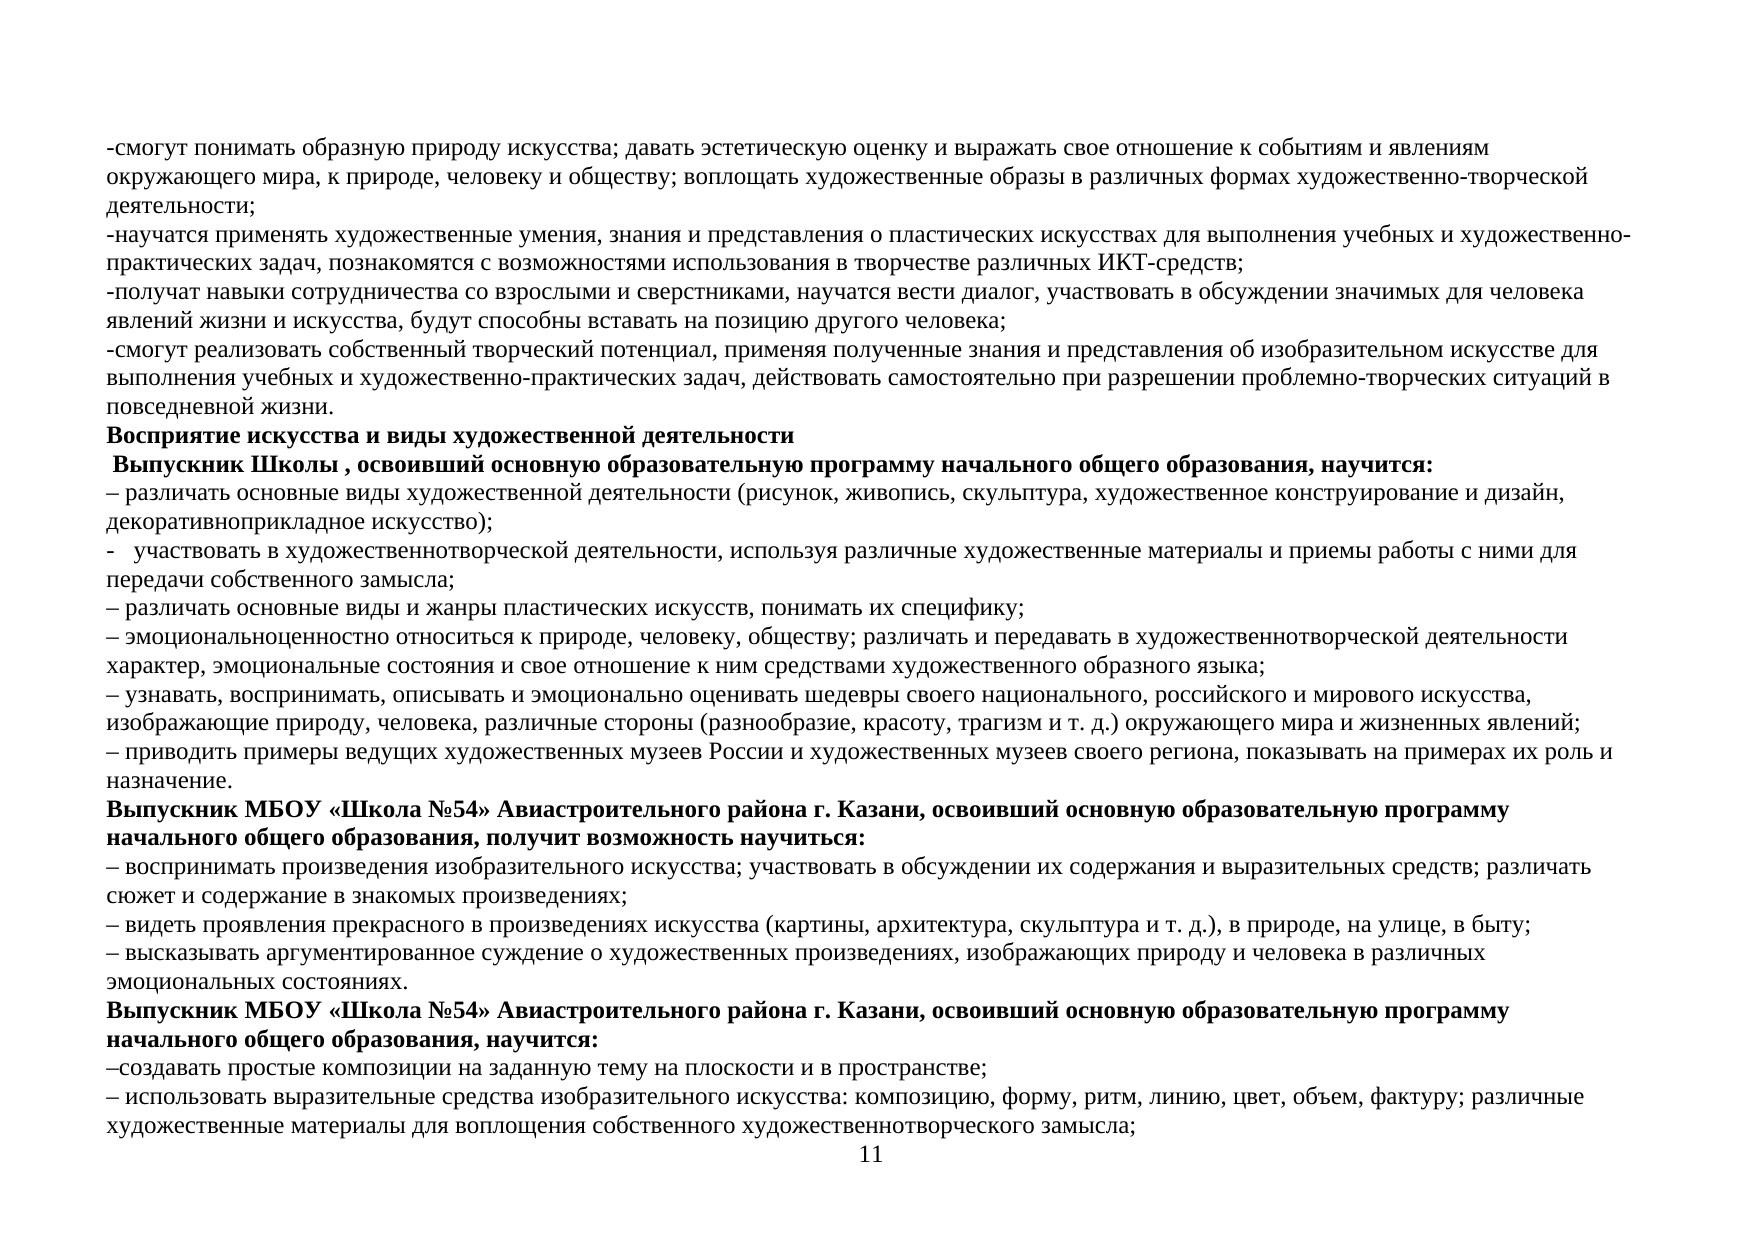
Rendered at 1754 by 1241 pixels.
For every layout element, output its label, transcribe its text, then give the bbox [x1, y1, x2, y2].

text – использовать выразительные средства изобразительного искусства: композицию, форму, ритм, линию, цвет, объем, фактуру; различные художественные материалы для воплощения собственного художественно­творческого замысла; [106, 1081, 1635, 1139]
text – различать основные виды художественной деятельности (рисунок, живопись, скульптура, художественное конструирование и дизайн, декоративно­прикладное искусство); [106, 477, 1635, 535]
text Восприятие искусства и виды художественной деятельности [106, 420, 1635, 449]
text 11 [106, 1139, 1635, 1167]
text -смогут реализовать собственный творческий потенциал, применяя полученные знания и представления об изобразительном искусстве для выполнения учебных и художественно-практических задач, действовать самостоятельно при разрешении проблемно-творческих ситуаций в повседневной жизни. [106, 334, 1635, 420]
text Выпускник МБОУ «Школа №54» Авиастроительного района г. Казани, освоивший основную образовательную программу начального общего образования, получит возможность научиться: [106, 794, 1635, 851]
text -получат навыки сотрудничества со взрослыми и сверстниками, научатся вести диалог, участвовать в обсуждении значимых для человека явлений жизни и искусства, будут способны вставать на позицию другого человека; [106, 276, 1635, 334]
text -смогут понимать образную природу искусства; давать эстетическую оценку и выражать свое отношение к событиям и явлениям окружающего мира, к природе, человеку и обществу; воплощать художественные образы в различных формах художественно-творческой деятельности; [106, 132, 1635, 219]
text Выпускник Школы , освоивший основную образовательную программу начального общего образования, научится: [106, 449, 1635, 477]
text - участвовать в художественно­творческой деятельности, используя различные художественные материалы и приемы работы с ними для передачи собственного замысла; [106, 535, 1635, 592]
text – узнавать, воспринимать, описывать и эмоционально оценивать шедевры своего национального, российского и мирового искусства, изображающие природу, человека, различные стороны (разнообразие, красоту, трагизм и т. д.) окружающего мира и жизненных явлений; [106, 679, 1635, 736]
text – видеть проявления прекрасного в произведениях искусства (картины, архитектура, скульптура и т. д.), в природе, на улице, в быту; [106, 909, 1635, 937]
text Выпускник МБОУ «Школа №54» Авиастроительного района г. Казани, освоивший основную образовательную программу начального общего образования, научится: [106, 995, 1635, 1052]
text –создавать простые композиции на заданную тему на плоскости и в пространстве; [106, 1052, 1635, 1081]
text – высказывать аргументированное суждение о художественных произведениях, изображающих природу и человека в различных эмоциональных состояниях. [106, 937, 1635, 995]
text – приводить примеры ведущих художественных музеев России и художественных музеев своего региона, показывать на примерах их роль и назначение. [106, 736, 1635, 794]
text – эмоционально­ценностно относиться к природе, человеку, обществу; различать и передавать в художественно­творческой деятельности характер, эмоциональные состояния и свое отношение к ним средствами художественного образного языка; [106, 621, 1635, 679]
text – различать основные виды и жанры пластических искусств, понимать их специфику; [106, 592, 1635, 621]
text – воспринимать произведения изобразительного искусства; участвовать в обсуждении их содержания и выразительных средств; различать сюжет и содержание в знакомых произведениях; [106, 851, 1635, 909]
text -научатся применять художественные умения, знания и представления о пластических искусствах для выполнения учебных и художественно-практических задач, познакомятся с возможностями использования в творчестве различных ИКТ-средств; [106, 219, 1635, 276]
